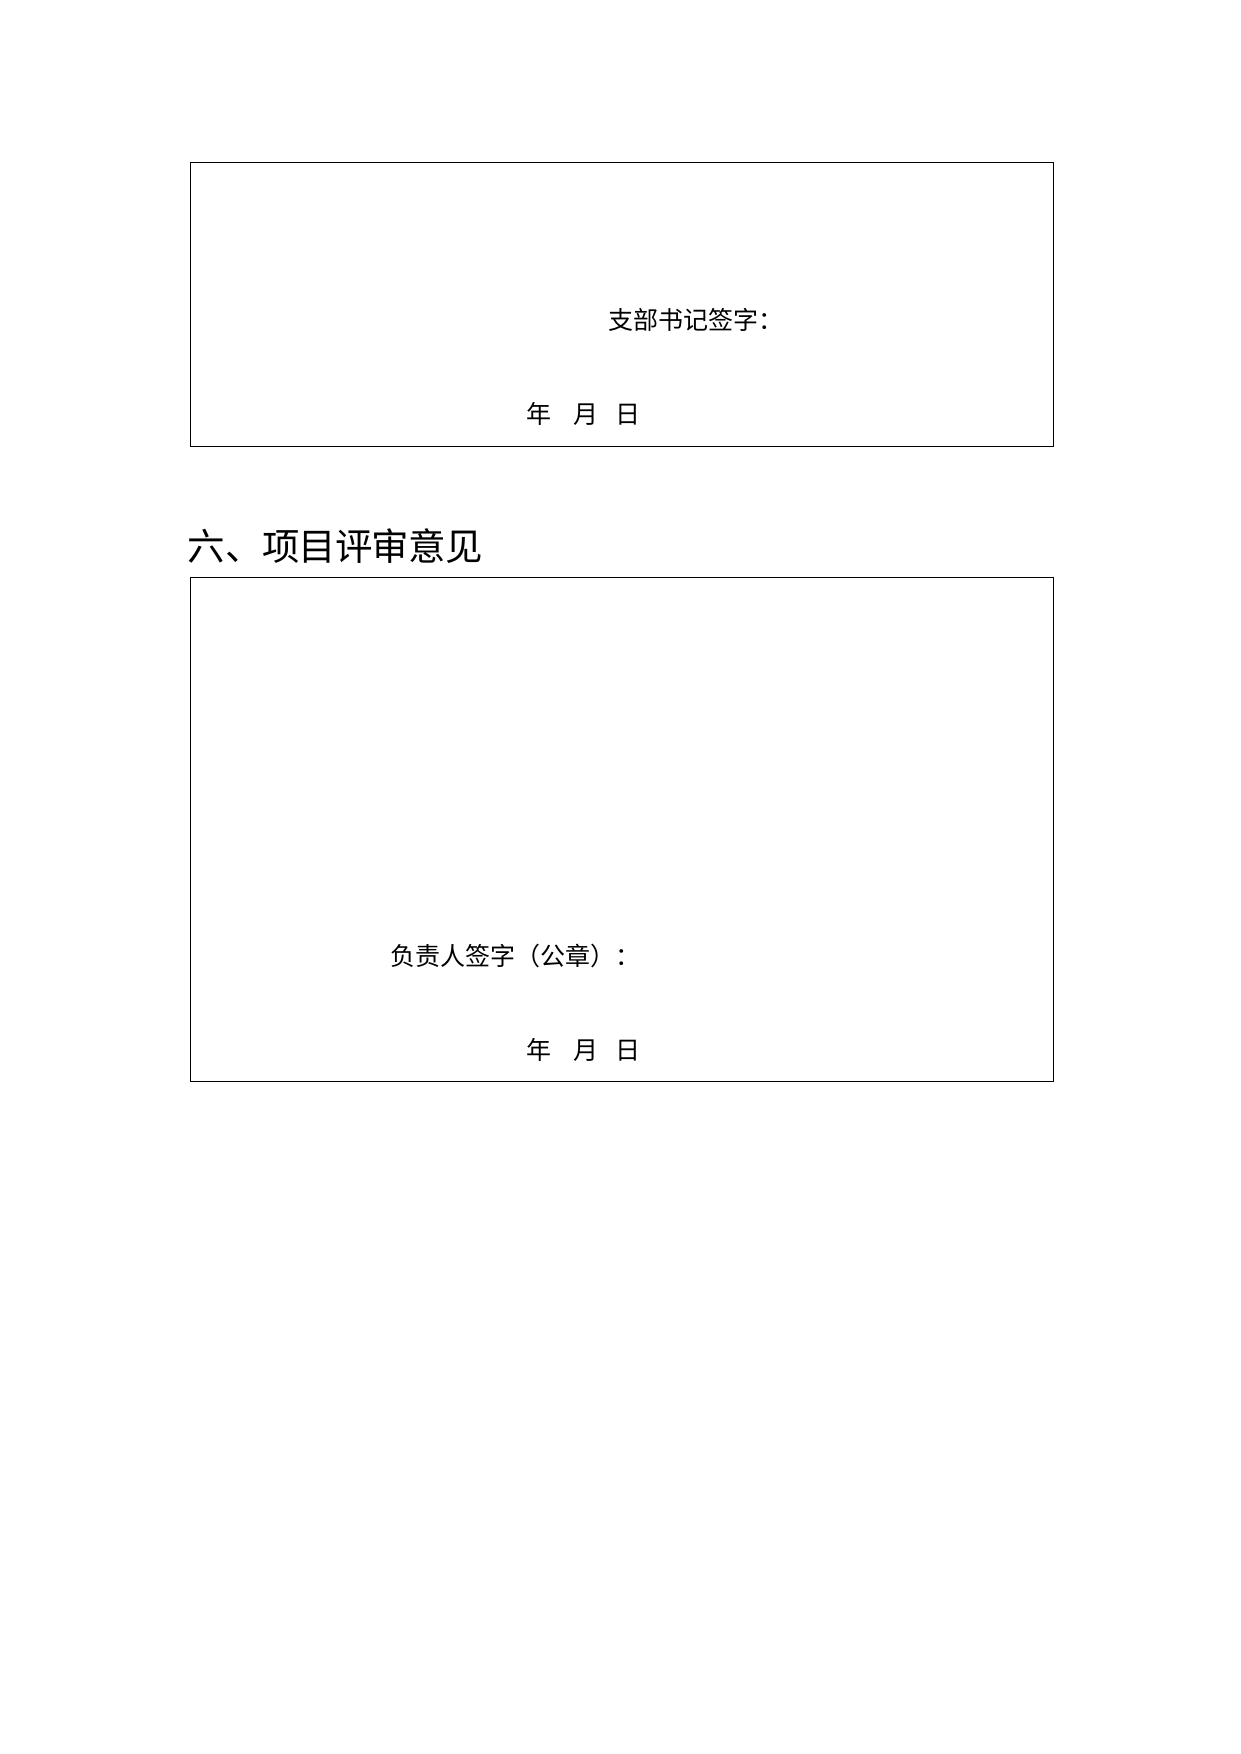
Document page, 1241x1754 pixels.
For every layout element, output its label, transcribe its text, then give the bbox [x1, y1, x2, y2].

table_header 负责人签字（公章）： 年 月 日 [191, 578, 1053, 1081]
text 六、项目评审意见 [187, 512, 1053, 577]
table_cell 支部书记签字： 年 月 日 [191, 163, 1053, 446]
